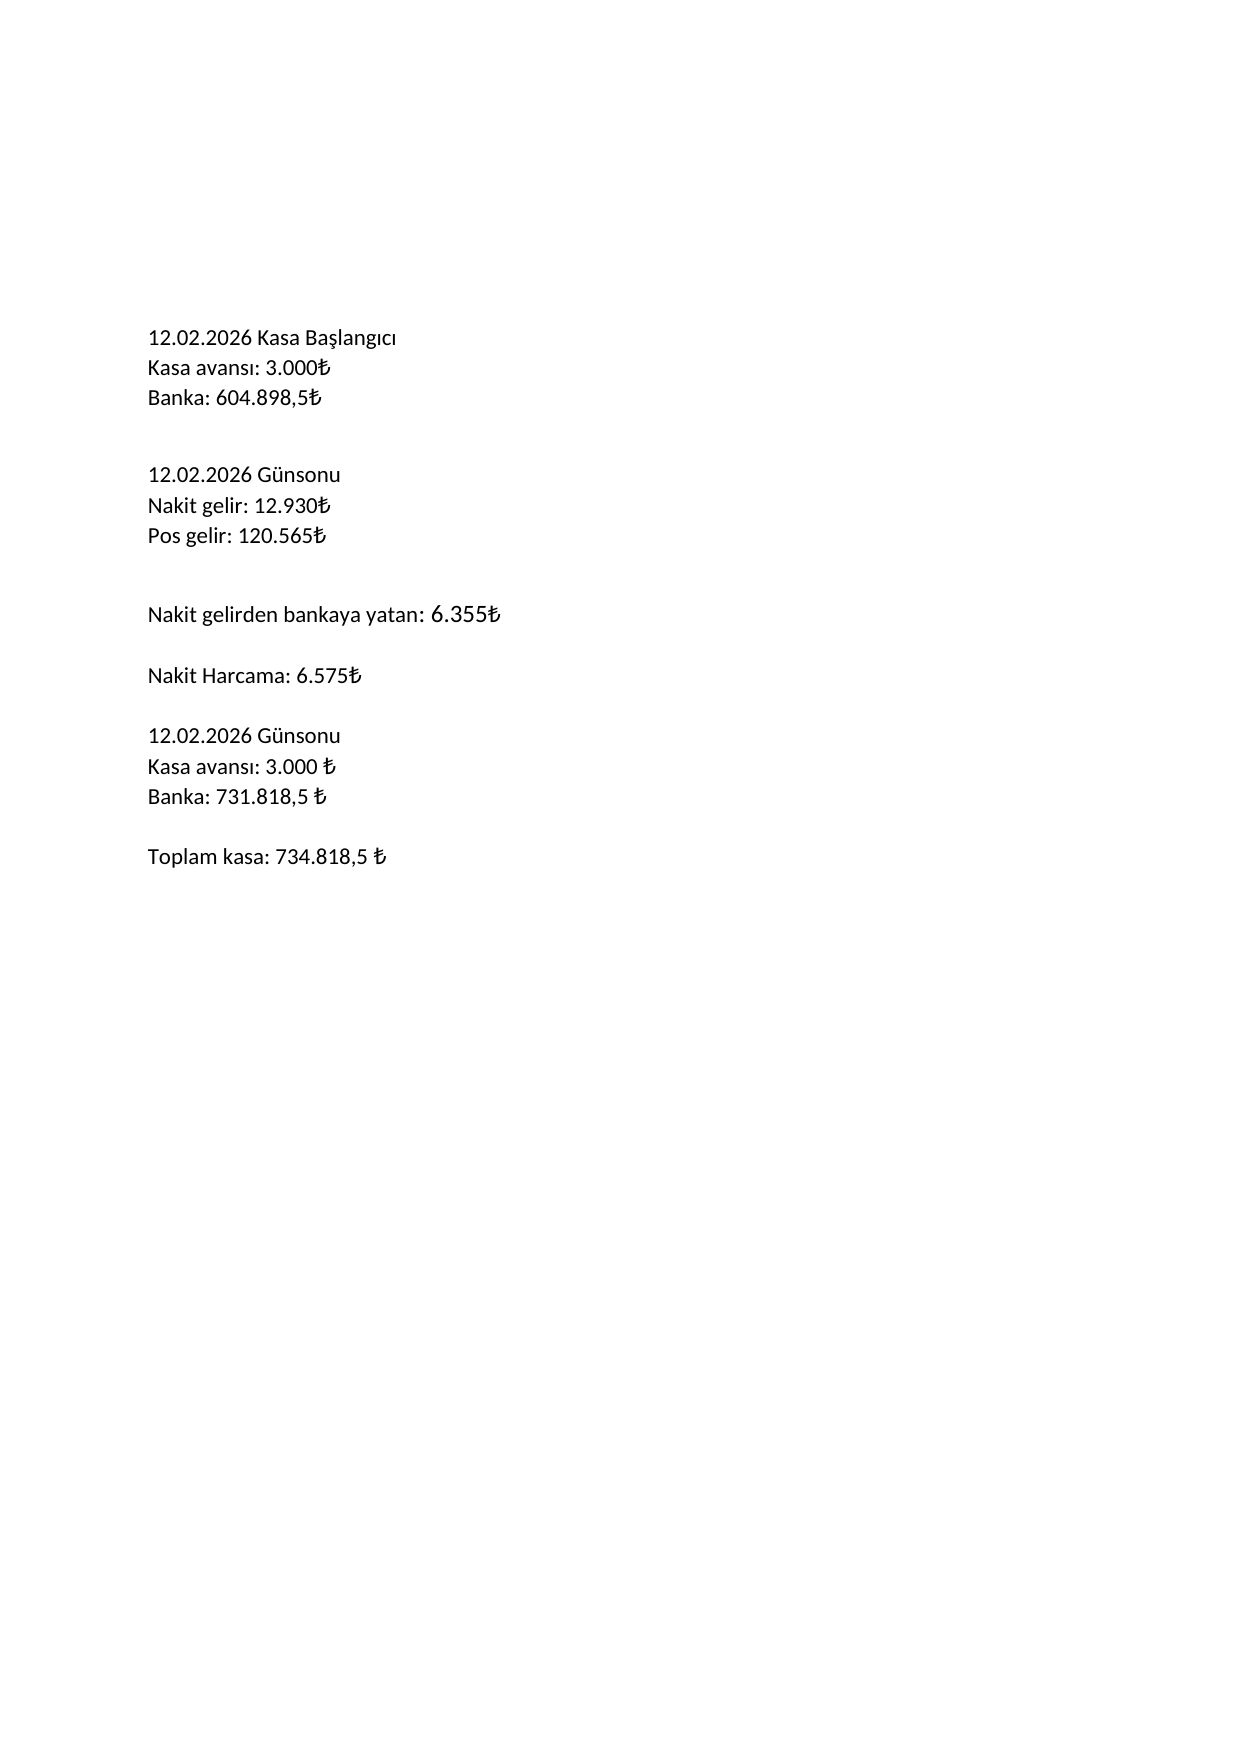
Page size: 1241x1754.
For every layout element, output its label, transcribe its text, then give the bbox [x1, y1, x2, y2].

text 12.02.2026 Günsonu Nakit gelir: 12.930₺ Pos gelir: 120.565₺ [148, 461, 1093, 549]
text 12.02.2026 Kasa Başlangıcı Kasa avansı: 3.000₺ Banka: 604.898,5₺ [148, 323, 1093, 442]
text Nakit gelirden bankaya yatan: 6.355₺ Nakit Harcama: 6.575₺ 12.02.2026 Günsonu Kasa avansı: 3.000 ₺ Banka: 731.818,5 ₺ Toplam kasa: 734.818,5 ₺ [148, 568, 1093, 870]
